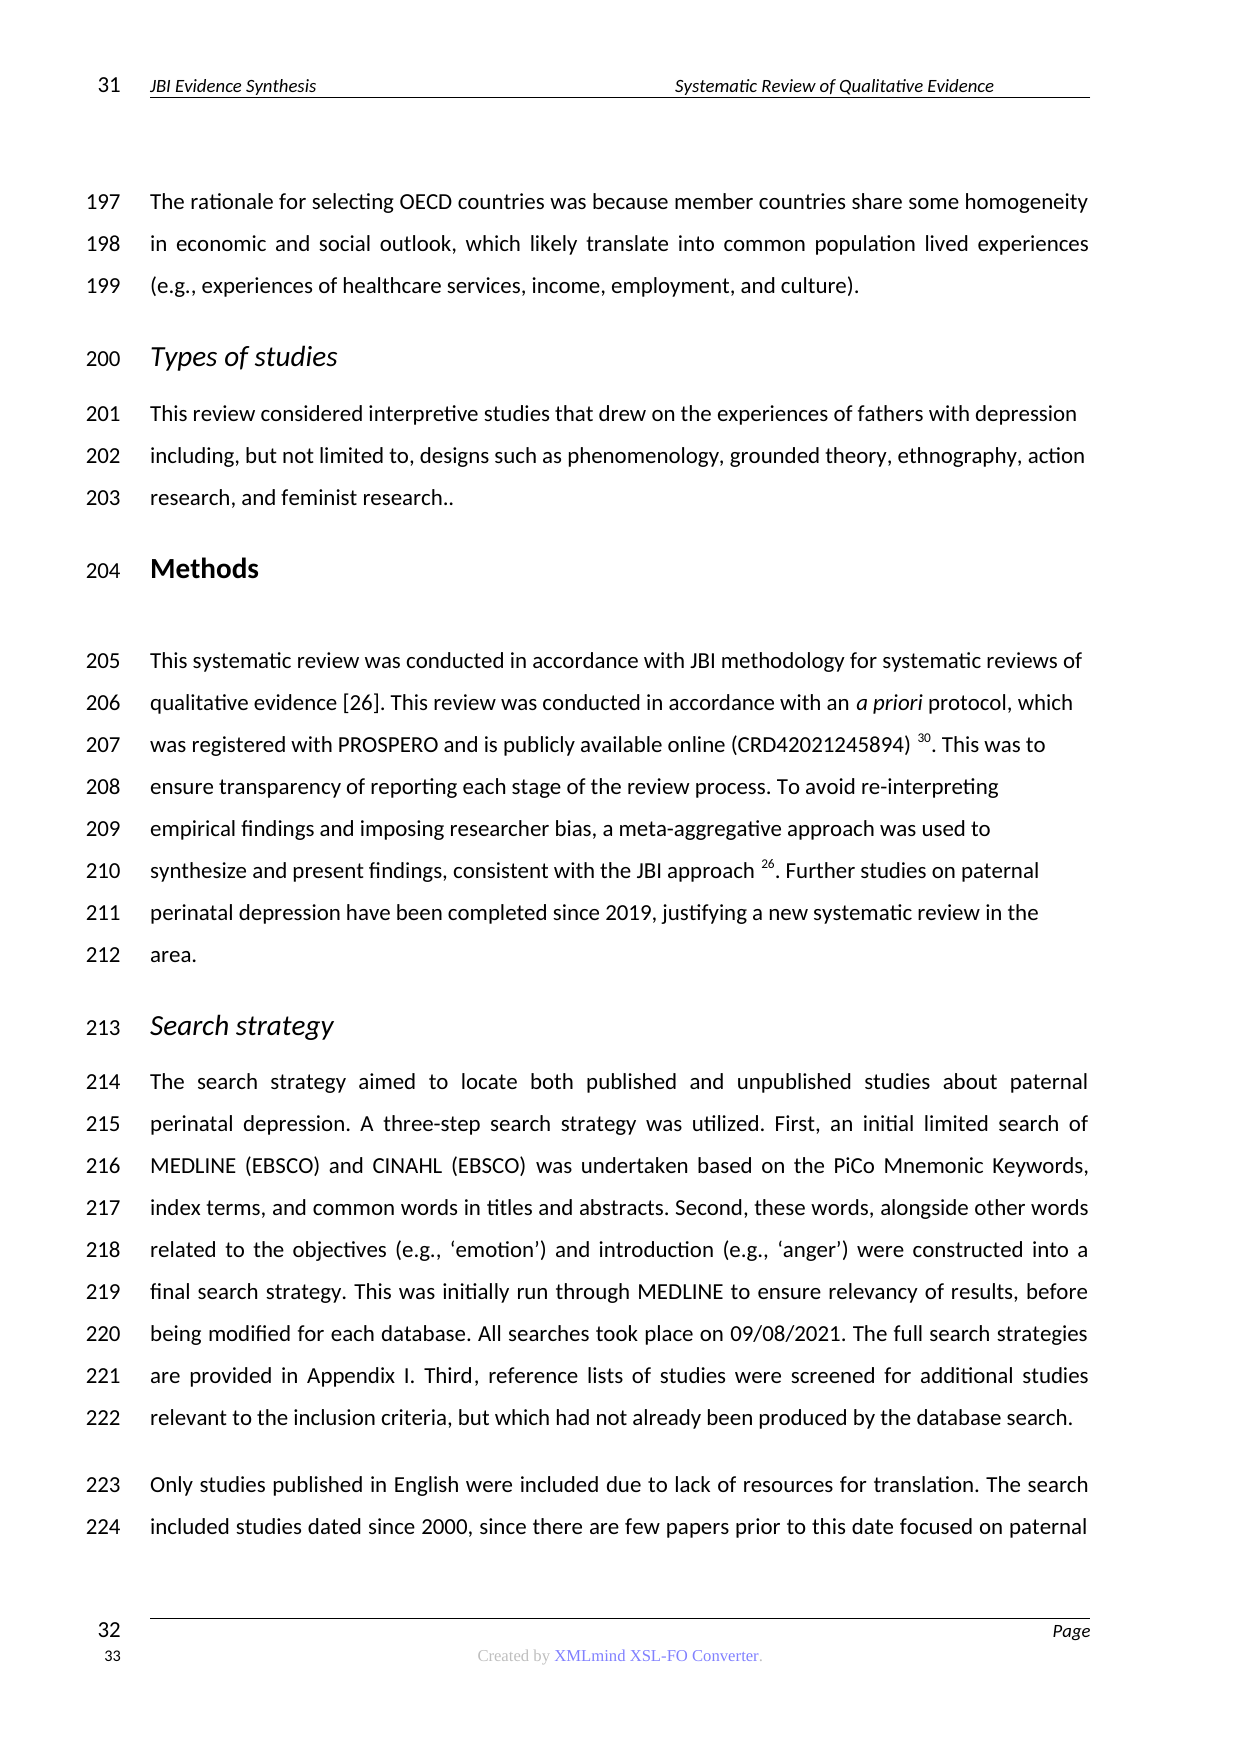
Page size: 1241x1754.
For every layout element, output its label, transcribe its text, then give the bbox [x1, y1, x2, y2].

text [150, 187, 1090, 299]
text This review considered interpretive studies that drew on the experiences of fathers with depression including, but not limited to, designs such as phenomenology, grounded theory, ethnography, action research, and feminist research.. [150, 399, 1090, 511]
text This systematic review was conducted in accordance with JBI methodology for systematic reviews of qualitative evidence [26]. This review was conducted in accordance with an a priori protocol, which was registered with PROSPERO and is publicly available online (CRD42021245894) 30. This was to ensure transparency of reporting each stage of the review process. To avoid re-interpreting empirical findings and imposing researcher bias, a meta-aggregative approach was used to synthesize and present findings, consistent with the JBI approach 26. Further studies on paternal perinatal depression have been completed since 2019, justifying a new systematic review in the area. [150, 646, 1090, 968]
subtitle Methods [150, 550, 1090, 585]
text The search strategy aimed to locate both published and unpublished studies about paternal perinatal depression. A three-step search strategy was utilized. First, an initial limited search of MEDLINE (EBSCO) and CINAHL (EBSCO) was undertaken based on the PiCo Mnemonic Keywords, index terms, and common words in titles and abstracts. Second, these words, alongside other words related to the objectives (e.g., ‘emotion’) and introduction (e.g., ‘anger’) were constructed into a final search strategy. This was initially run through MEDLINE to ensure relevancy of results, before being modified for each database. All searches took place on 09/08/2021. The full search strategies are provided in Appendix I. Third, reference lists of studies were screened for additional studies relevant to the inclusion criteria, but which had not already been produced by the database search. [150, 1067, 1090, 1431]
subtitle Types of studies [150, 338, 1090, 374]
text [150, 1470, 1090, 1540]
subtitle Search strategy [150, 1007, 1090, 1042]
